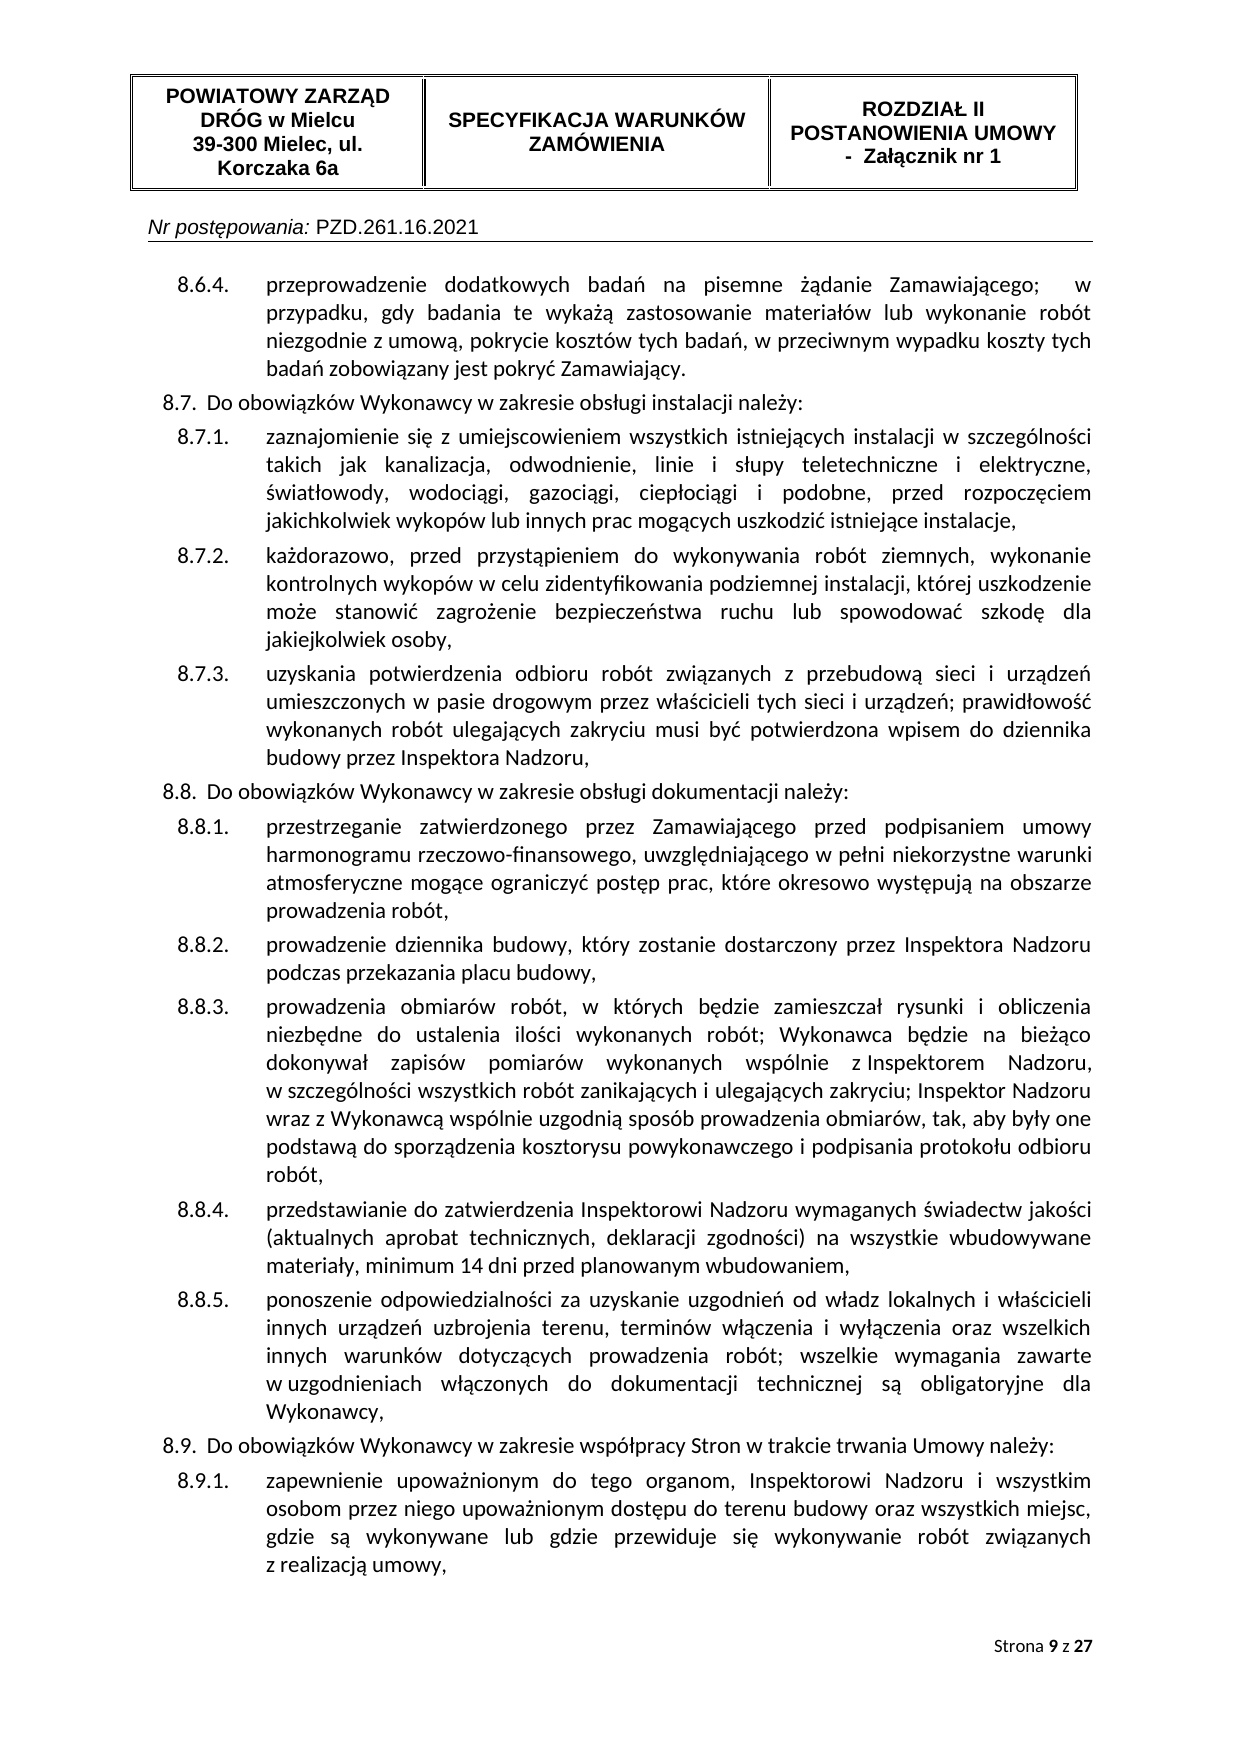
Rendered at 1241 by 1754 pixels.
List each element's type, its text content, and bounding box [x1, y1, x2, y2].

subtitle prowadzenie dziennika budowy, który zostanie dostarczony przez Inspektora Nadzoru podczas przekazania placu budowy, [177, 930, 1093, 986]
subtitle każdorazowo, przed przystąpieniem do wykonywania robót ziemnych, wykonanie kontrolnych wykopów w celu zidentyfikowania podziemnej instalacji, której uszkodzenie może stanowić zagrożenie bezpieczeństwa ruchu lub spowodować szkodę dla jakiejkolwiek osoby, [177, 541, 1093, 653]
subtitle zapewnienie upoważnionym do tego organom, Inspektorowi Nadzoru i wszystkim osobom przez niego upoważnionym dostępu do terenu budowy oraz wszystkich miejsc, gdzie są wykonywane lub gdzie przewiduje się wykonywanie robót związanych z realizacją umowy, [177, 1466, 1093, 1578]
subtitle przeprowadzenie dodatkowych badań na pisemne żądanie Zamawiającego; w przypadku, gdy badania te wykażą zastosowanie materiałów lub wykonanie robót niezgodnie z umową, pokrycie kosztów tych badań, w przeciwnym wypadku koszty tych badań zobowiązany jest pokryć Zamawiający. [177, 270, 1093, 382]
subtitle ponoszenie odpowiedzialności za uzyskanie uzgodnień od władz lokalnych i właścicieli innych urządzeń uzbrojenia terenu, terminów włączenia i wyłączenia oraz wszelkich innych warunków dotyczących prowadzenia robót; wszelkie wymagania zawarte w uzgodnieniach włączonych do dokumentacji technicznej są obligatoryjne dla Wykonawcy, [177, 1285, 1093, 1425]
subtitle Do obowiązków Wykonawcy w zakresie obsługi instalacji należy: [162, 388, 1093, 416]
subtitle zaznajomienie się z umiejscowieniem wszystkich istniejących instalacji w szczególności takich jak kanalizacja, odwodnienie, linie i słupy teletechniczne i elektryczne, światłowody, wodociągi, gazociągi, ciepłociągi i podobne, przed rozpoczęciem jakichkolwiek wykopów lub innych prac mogących uszkodzić istniejące instalacje, [177, 422, 1093, 534]
subtitle prowadzenia obmiarów robót, w których będzie zamieszczał rysunki i obliczenia niezbędne do ustalenia ilości wykonanych robót; Wykonawca będzie na bieżąco dokonywał zapisów pomiarów wykonanych wspólnie z Inspektorem Nadzoru, w szczególności wszystkich robót zanikających i ulegających zakryciu; Inspektor Nadzoru wraz z Wykonawcą wspólnie uzgodnią sposób prowadzenia obmiarów, tak, aby były one podstawą do sporządzenia kosztorysu powykonawczego i podpisania protokołu odbioru robót, [177, 992, 1093, 1188]
subtitle przedstawianie do zatwierdzenia Inspektorowi Nadzoru wymaganych świadectw jakości (aktualnych aprobat technicznych, deklaracji zgodności) na wszystkie wbudowywane materiały, minimum 14 dni przed planowanym wbudowaniem, [177, 1195, 1093, 1279]
subtitle uzyskania potwierdzenia odbioru robót związanych z przebudową sieci i urządzeń umieszczonych w pasie drogowym przez właścicieli tych sieci i urządzeń; prawidłowość wykonanych robót ulegających zakryciu musi być potwierdzona wpisem do dziennika budowy przez Inspektora Nadzoru, [177, 659, 1093, 771]
subtitle Do obowiązków Wykonawcy w zakresie obsługi dokumentacji należy: [162, 777, 1093, 806]
subtitle Do obowiązków Wykonawcy w zakresie współpracy Stron w trakcie trwania Umowy należy: [162, 1431, 1093, 1459]
subtitle przestrzeganie zatwierdzonego przez Zamawiającego przed podpisaniem umowy harmonogramu rzeczowo-finansowego, uwzględniającego w pełni niekorzystne warunki atmosferyczne mogące ograniczyć postęp prac, które okresowo występują na obszarze prowadzenia robót, [177, 812, 1093, 924]
